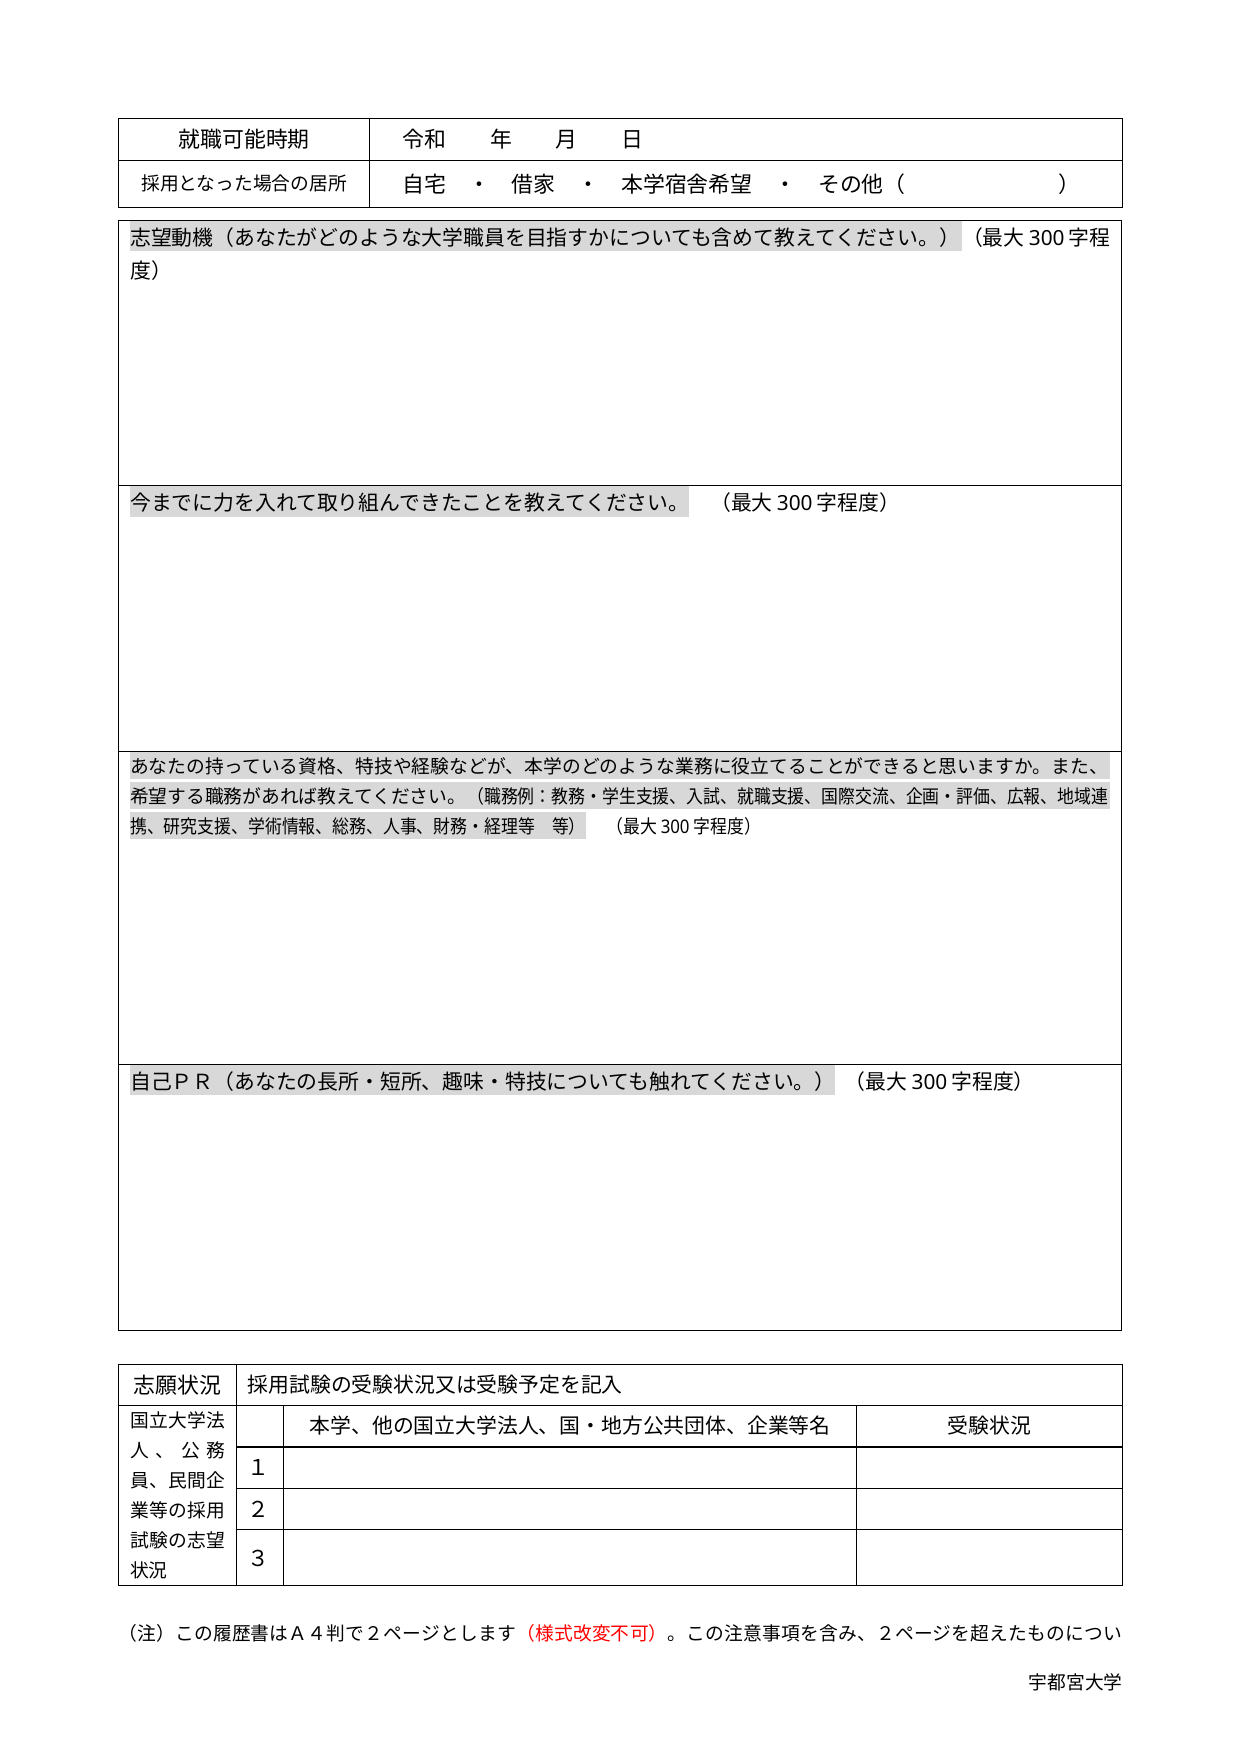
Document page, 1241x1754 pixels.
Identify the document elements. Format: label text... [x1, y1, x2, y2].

table_cell ３ [237, 1530, 283, 1585]
table_header 採用試験の受験状況又は受験予定を記入 [237, 1365, 1122, 1405]
table_cell [284, 1489, 856, 1529]
table_cell [857, 1530, 1122, 1585]
table_cell １ [237, 1448, 283, 1488]
table_cell [857, 1448, 1122, 1488]
table_cell ２ [237, 1489, 283, 1529]
table_header 志望動機（あなたがどのような大学職員を目指すかについても含めて教えてください。）（最大300字程度） [119, 221, 1121, 485]
table_header 就職可能時期 [119, 119, 369, 159]
table_cell [857, 1489, 1122, 1529]
table_cell [284, 1448, 856, 1488]
table_cell 国立大学法人、公務員、民間企業等の採用試験の志望状況 [119, 1406, 236, 1585]
table_cell 今までに力を入れて取り組んできたことを教えてください。 （最大300字程度） [119, 486, 1121, 751]
table_cell 本学、他の国立大学法人、国・地方公共団体、企業等名 [284, 1406, 856, 1446]
table_cell 採用となった場合の居所 [119, 161, 369, 207]
table_cell 受験状況 [857, 1406, 1122, 1446]
table_cell あなたの持っている資格、特技や経験などが、本学のどのような業務に役立てることができると思いますか。また、希望する職務があれば教えてください。（職務例：教務・学生支援、入試、就職支援、国際交流、企画・評価、広報、地域連携、研究支援、学術情報、総務、人事、財務・経理等 等） （最大300字程度） [119, 752, 1121, 1064]
table_header 志願状況 [119, 1365, 236, 1405]
table_cell 自己ＰＲ（あなたの長所・短所、趣味・特技についても触れてください。） （最大300字程度） [119, 1065, 1121, 1330]
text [118, 1619, 1122, 1646]
table_cell [237, 1406, 283, 1446]
table_header 令和 年 月 日 [370, 119, 1122, 159]
table_cell [284, 1530, 856, 1585]
table_cell 自宅 ・ 借家 ・ 本学宿舎希望 ・ その他（ ） [370, 161, 1122, 207]
